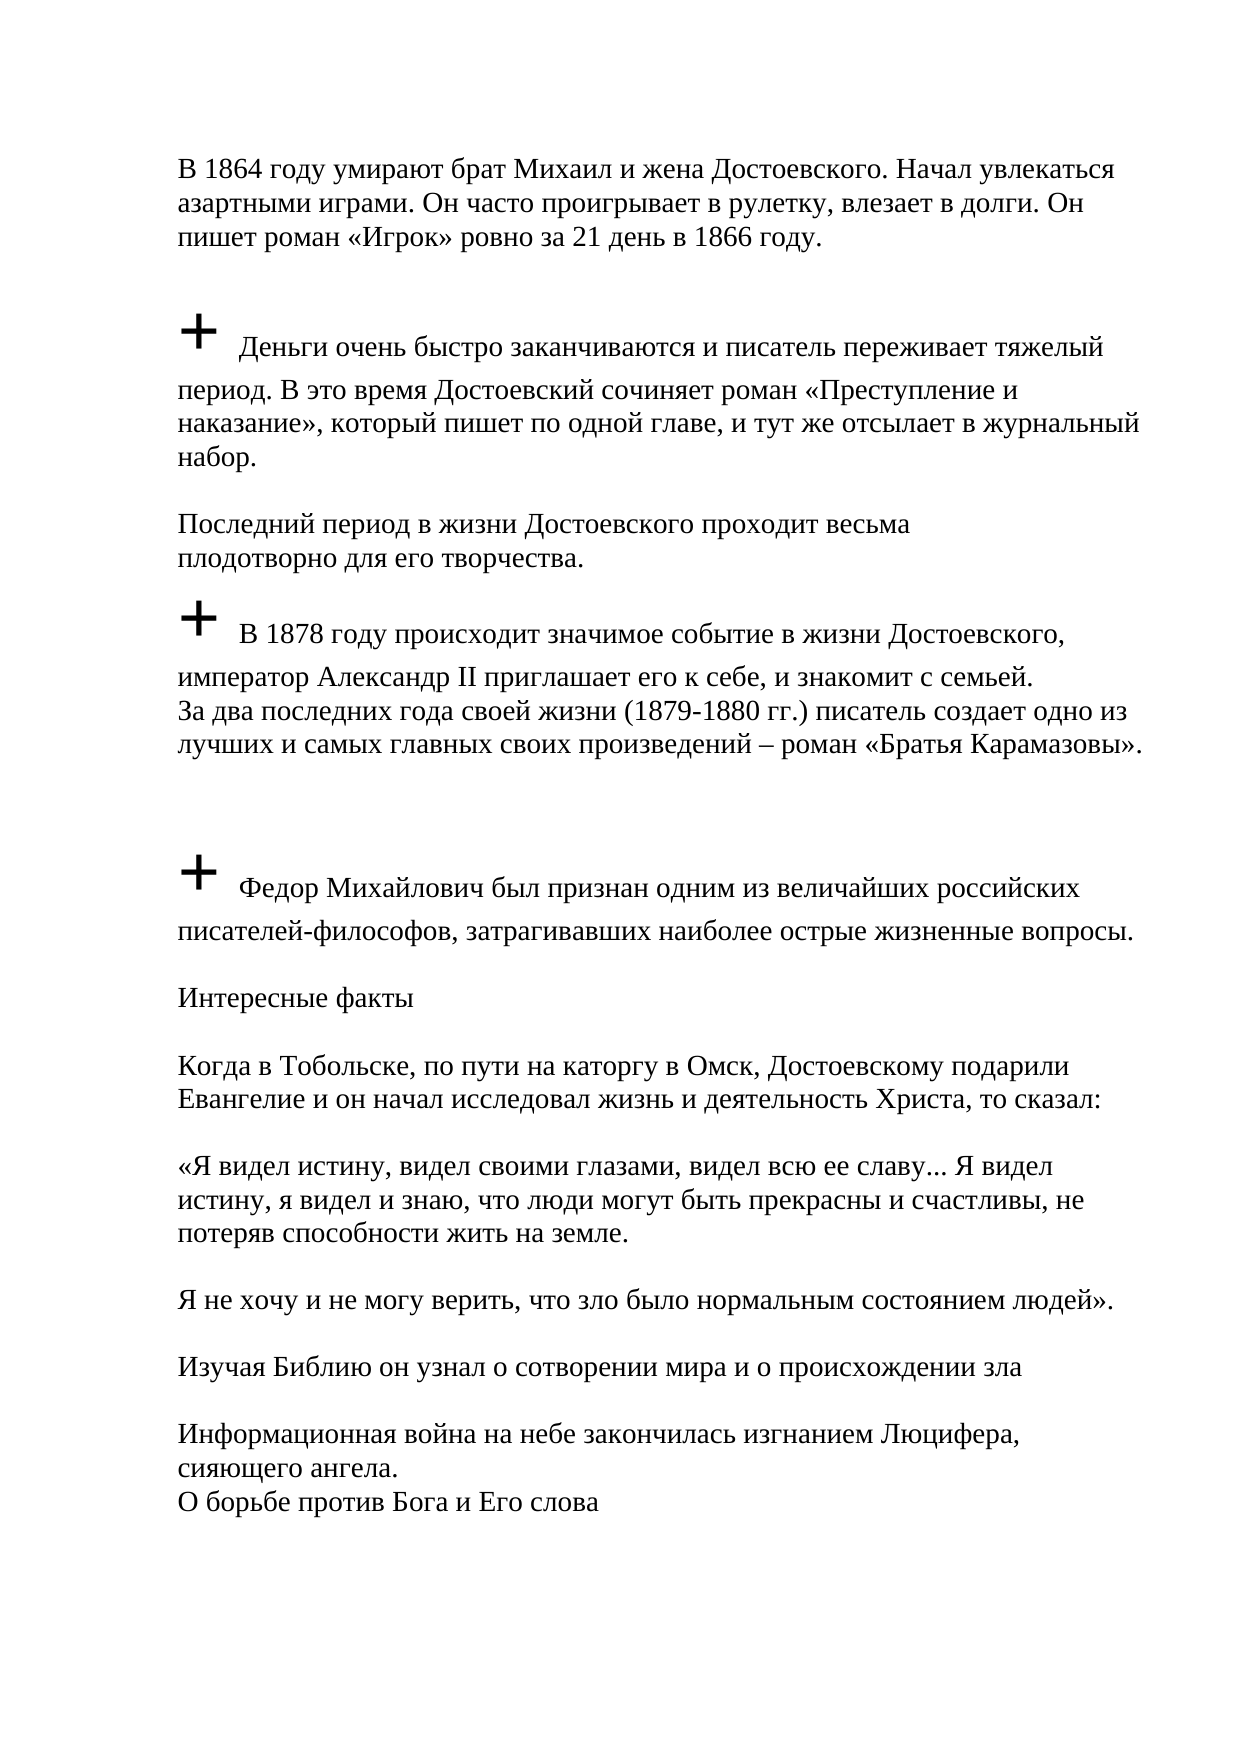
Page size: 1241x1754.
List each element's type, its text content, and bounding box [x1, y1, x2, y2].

text Я не хочу и не могу верить, что зло было нормальным состоянием людей». [177, 1282, 1152, 1316]
text + В 1878 году происходит значимое событие в жизни Достоевского, император Александр II приглашает его к себе, и знакомит с семьей. [177, 573, 1152, 693]
text Последний период в жизни Достоевского проходит весьма [177, 506, 1152, 540]
text Когда в Тобольске, по пути на каторгу в Омск, Достоевскому подарили Евангелие и он начал исследовал жизнь и деятельность Христа, то сказал: [177, 1048, 1152, 1115]
text плодотворно для его творчества. [177, 540, 1152, 573]
text За два последних года своей жизни (1879-1880 гг.) писатель создает одно из лучших и самых главных своих произведений – роман «Братья Карамазовы». [177, 693, 1152, 760]
text Изучая Библию он узнал о сотворении мира и о происхождении зла [177, 1349, 1152, 1383]
text + Деньги очень быстро заканчиваются и писатель переживает тяжелый период. В это время Достоевский сочиняет роман «Преступление и наказание», который пишет по одной главе, и тут же отсылает в журнальный набор. [177, 286, 1152, 473]
text Информационная война на небе закончилась изгнанием Люцифера, [177, 1417, 1152, 1450]
text + Федор Михайлович был признан одним из величайших российских писателей-философов, затрагивавших наиболее острые жизненные вопросы. [177, 827, 1152, 947]
text Интересные факты [177, 981, 1152, 1014]
text В 1864 году умирают брат Михаил и жена Достоевского. Начал увлекаться азартными играми. Он часто проигрывает в рулетку, влезает в долги. Он пишет роман «Игрок» ровно за 21 день в 1866 году. [177, 152, 1152, 252]
text О борьбе против Бога и Его слова [177, 1484, 1152, 1517]
text сияющего ангела. [177, 1450, 1152, 1484]
text «Я видел истину, видел своими глазами, видел всю ее славу... Я видел истину, я видел и знаю, что люди могут быть прекрасны и счастливы, не потеряв способности жить на земле. [177, 1148, 1152, 1249]
